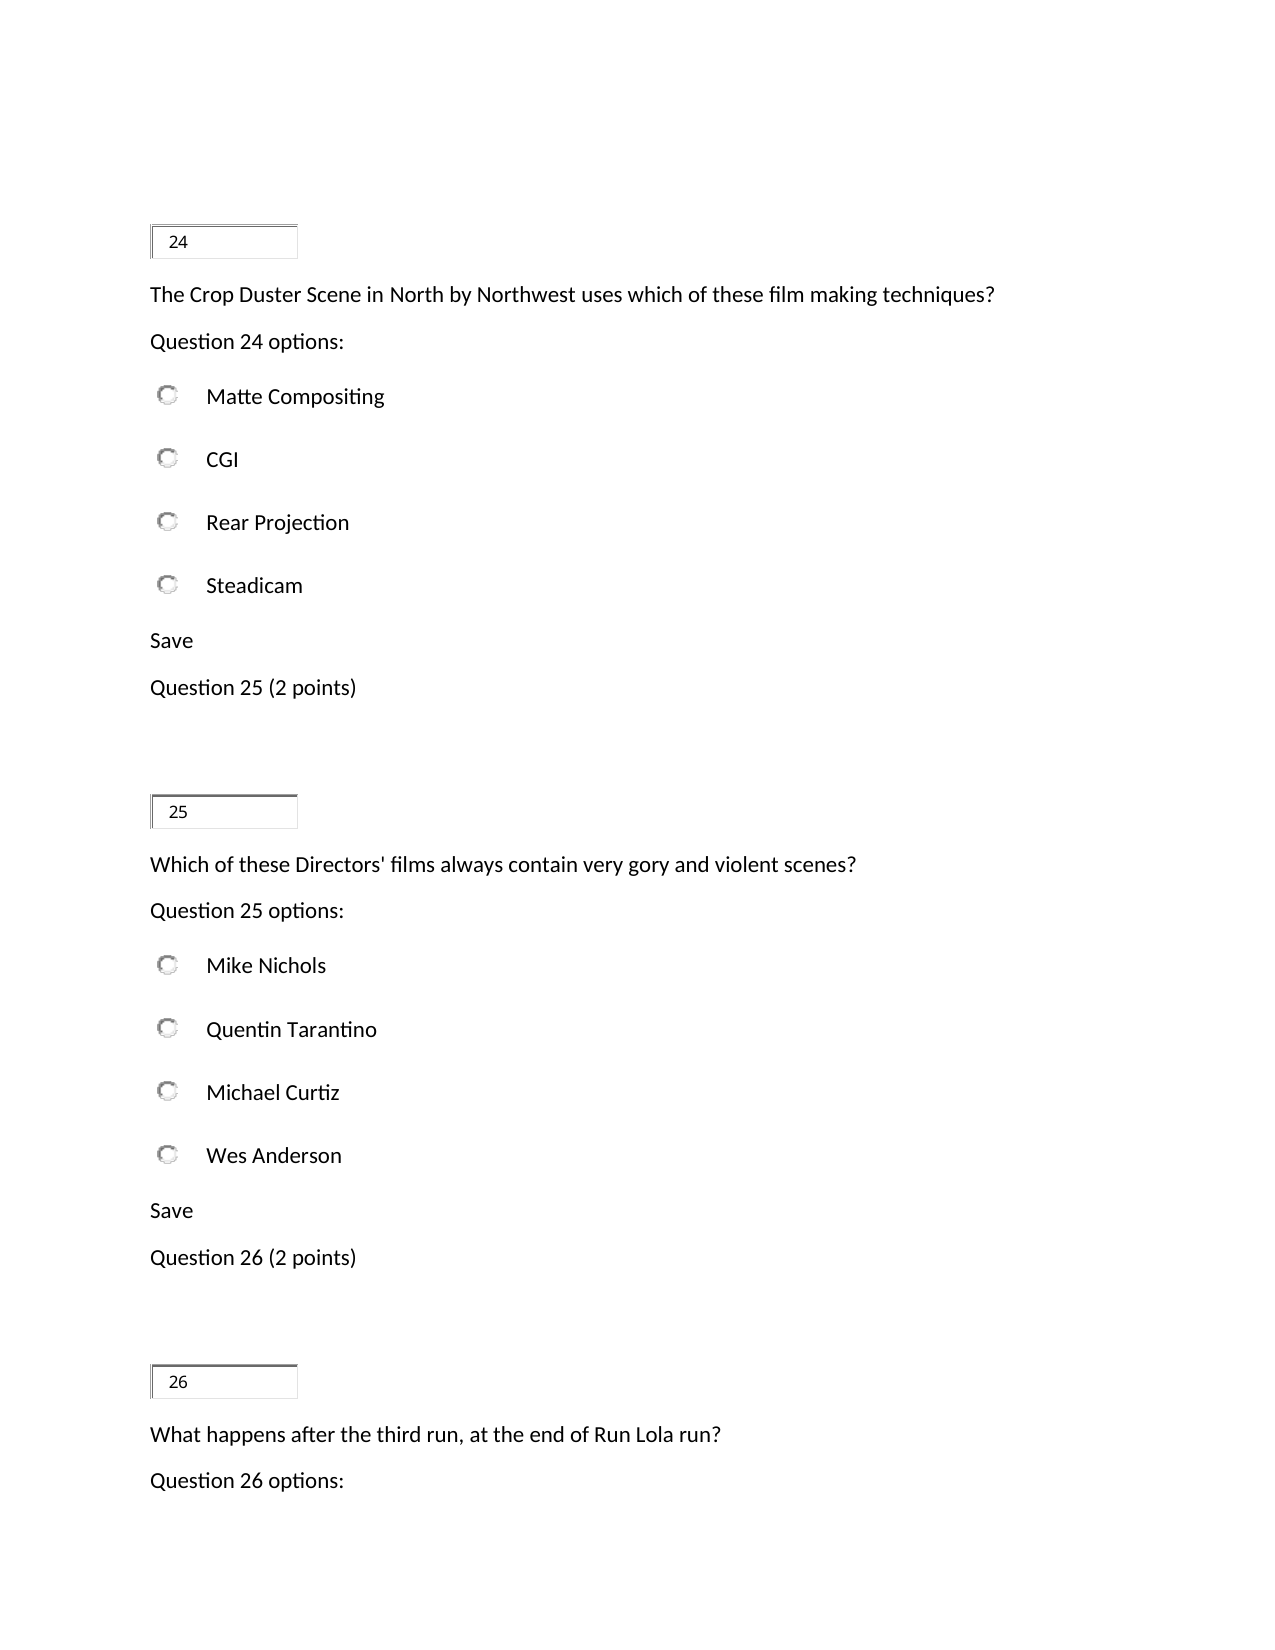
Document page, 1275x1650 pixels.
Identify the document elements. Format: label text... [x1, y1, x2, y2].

table_cell Quentin Tarantino [202, 1007, 1125, 1070]
text The Crop Duster Scene in North by Northwest uses which of these film making techniques? [150, 280, 1125, 308]
text What happens after the third run, at the end of Run Lola run? [150, 1420, 1125, 1448]
text Save [150, 626, 1125, 654]
table_cell Wes Anderson [202, 1133, 1125, 1196]
text Save [150, 1196, 1125, 1224]
text Question 26 (2 points) [150, 1243, 1125, 1271]
table_cell [150, 563, 202, 626]
text Question 26 options: [150, 1467, 1125, 1494]
table_cell [150, 1007, 202, 1070]
table_header [150, 374, 202, 437]
table_cell [150, 500, 202, 563]
table_cell Michael Curtiz [202, 1070, 1125, 1133]
table_cell [150, 1133, 202, 1196]
text Which of these Directors' films always contain very gory and violent scenes? [150, 850, 1125, 878]
text Question 24 options: [150, 327, 1125, 355]
text Question 25 (2 points) [150, 673, 1125, 701]
table_cell [150, 437, 202, 500]
table_header [150, 944, 202, 1007]
table_header Mike Nichols [202, 944, 1125, 1007]
text Question 25 options: [150, 897, 1125, 925]
table_cell Rear Projection [202, 500, 1125, 563]
table_cell [150, 1070, 202, 1133]
table_cell Steadicam [202, 563, 1125, 626]
table_cell CGI [202, 437, 1125, 500]
table_header Matte Compositing [202, 374, 1125, 437]
